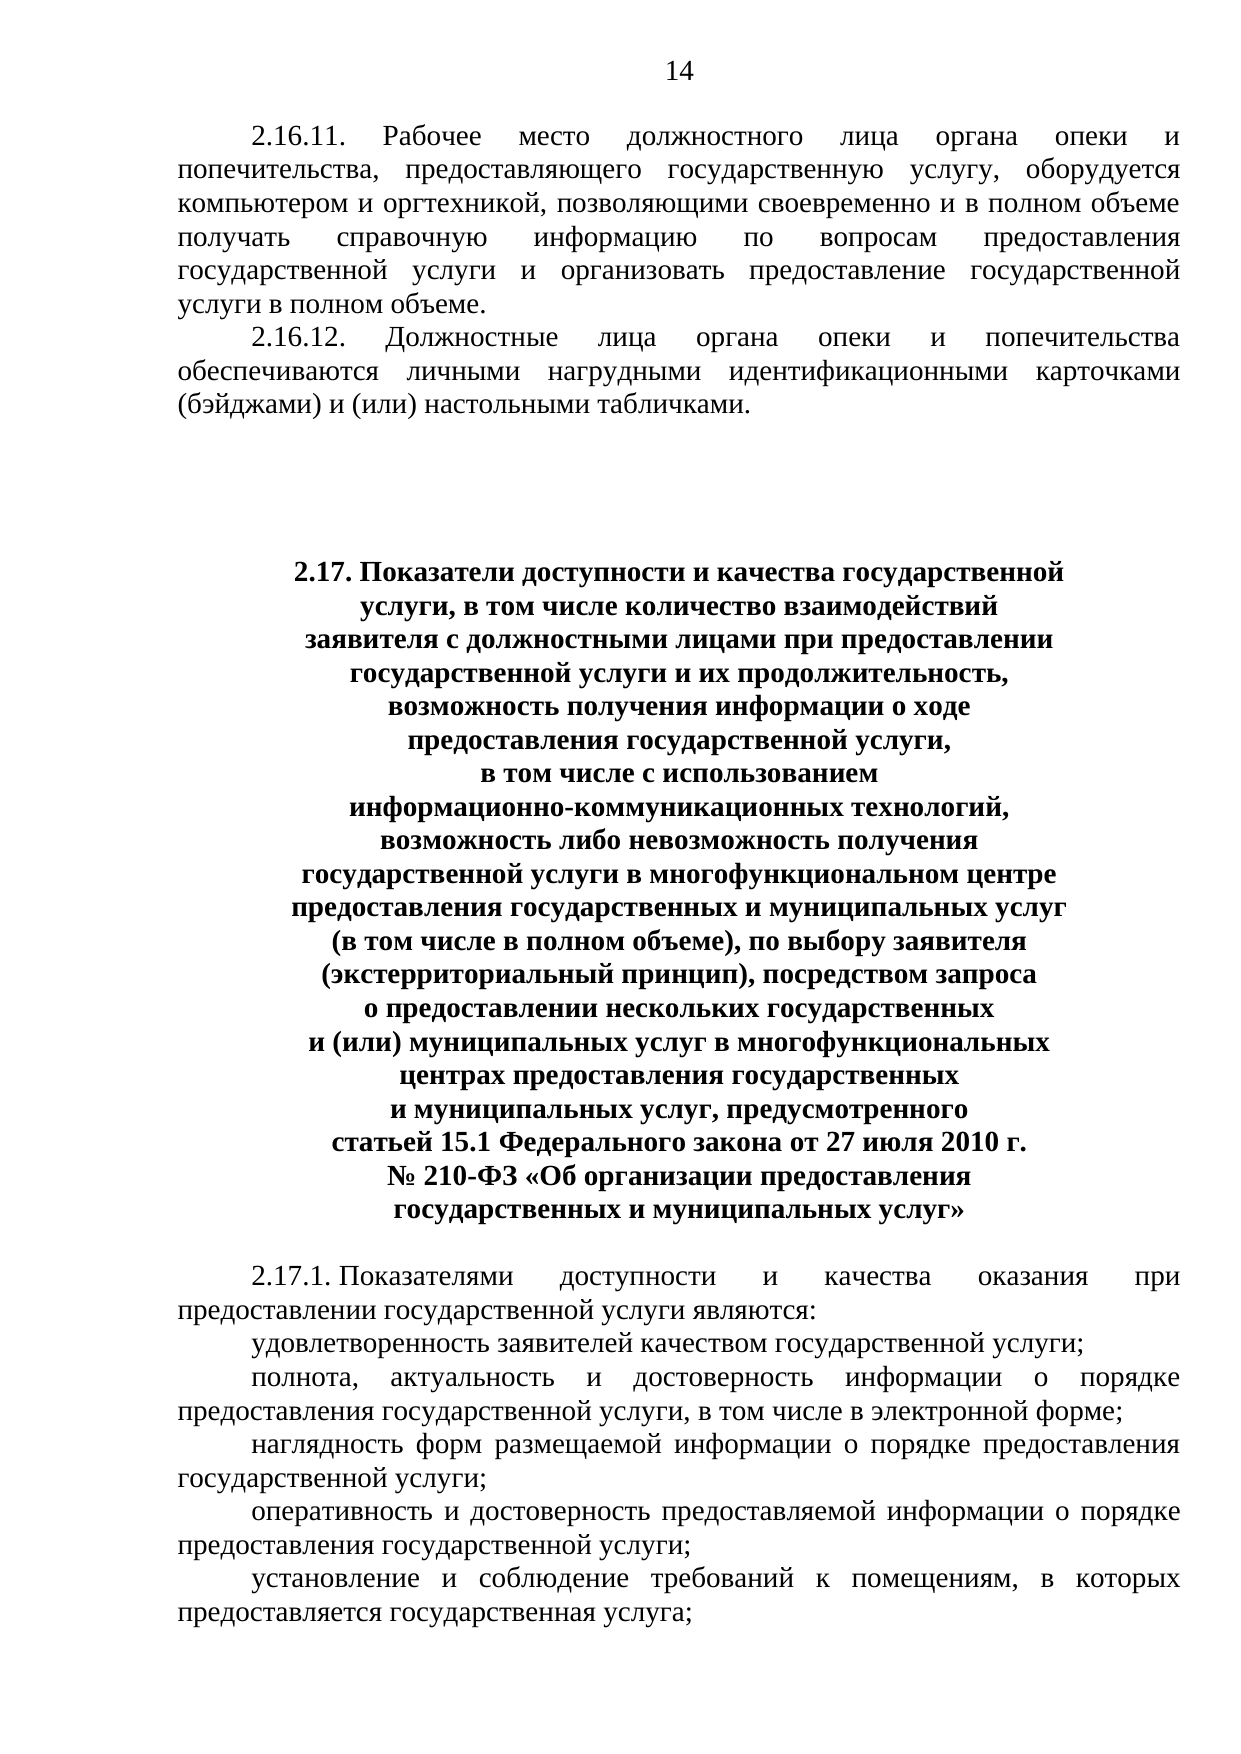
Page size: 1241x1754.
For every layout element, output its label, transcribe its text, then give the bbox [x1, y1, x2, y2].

text возможность либо невозможность получения [177, 822, 1181, 856]
text 2.17.1. Показателями доступности и качества оказания при предоставлении государственной услуги являются: [177, 1258, 1181, 1326]
text 2.17. Показатели доступности и качества государственной [177, 554, 1181, 588]
text заявителя с должностными лицами при предоставлении [177, 621, 1181, 655]
text услуги, в том числе количество взаимодействий [177, 588, 1181, 621]
text предоставления государственных и муниципальных услуг [177, 889, 1181, 923]
text 2.16.12. Должностные лица органа опеки и попечительства обеспечиваются личными нагрудными идентификационными карточками (бэйджами) и (или) настольными табличками. [177, 319, 1181, 420]
text оперативность и достоверность предоставляемой информации о порядке предоставления государственной услуги; [177, 1493, 1181, 1560]
text в том числе с использованием [177, 755, 1181, 789]
text государственной услуги в многофункциональном центре [177, 856, 1181, 889]
text (в том числе в полном объеме), по выбору заявителя [177, 923, 1181, 957]
text и муниципальных услуг, предусмотренного [177, 1091, 1181, 1124]
text удовлетворенность заявителей качеством государственной услуги; [177, 1326, 1181, 1359]
text центрах предоставления государственных [177, 1057, 1181, 1091]
text 2.16.11. Рабочее место должностного лица органа опеки и попечительства, предоставляющего государственную услугу, оборудуется компьютером и оргтехникой, позволяющими своевременно и в полном объеме получать справочную информацию по вопросам предоставления государственной услуги и организовать предоставление государственной услуги в полном объеме. [177, 118, 1181, 319]
text № 210-ФЗ «Об организации предоставления [177, 1158, 1181, 1191]
text статьей 15.1 Федерального закона от 27 июля 2010 г. [177, 1124, 1181, 1158]
text и (или) муниципальных услуг в многофункциональных [177, 1024, 1181, 1057]
text установление и соблюдение требований к помещениям, в которых предоставляется государственная услуга; [177, 1560, 1181, 1627]
text возможность получения информации о ходе [177, 688, 1181, 722]
text наглядность форм размещаемой информации о порядке предоставления государственной услуги; [177, 1426, 1181, 1493]
text (экстерриториальный принцип), посредством запроса [177, 957, 1181, 990]
text полнота, актуальность и достоверность информации о порядке предоставления государственной услуги, в том числе в электронной форме; [177, 1359, 1181, 1426]
text о предоставлении нескольких государственных [177, 990, 1181, 1024]
text государственных и муниципальных услуг» [177, 1191, 1181, 1225]
text предоставления государственной услуги, [177, 722, 1181, 755]
text информационно-коммуникационных технологий, [177, 789, 1181, 822]
text государственной услуги и их продолжительность, [177, 655, 1181, 688]
